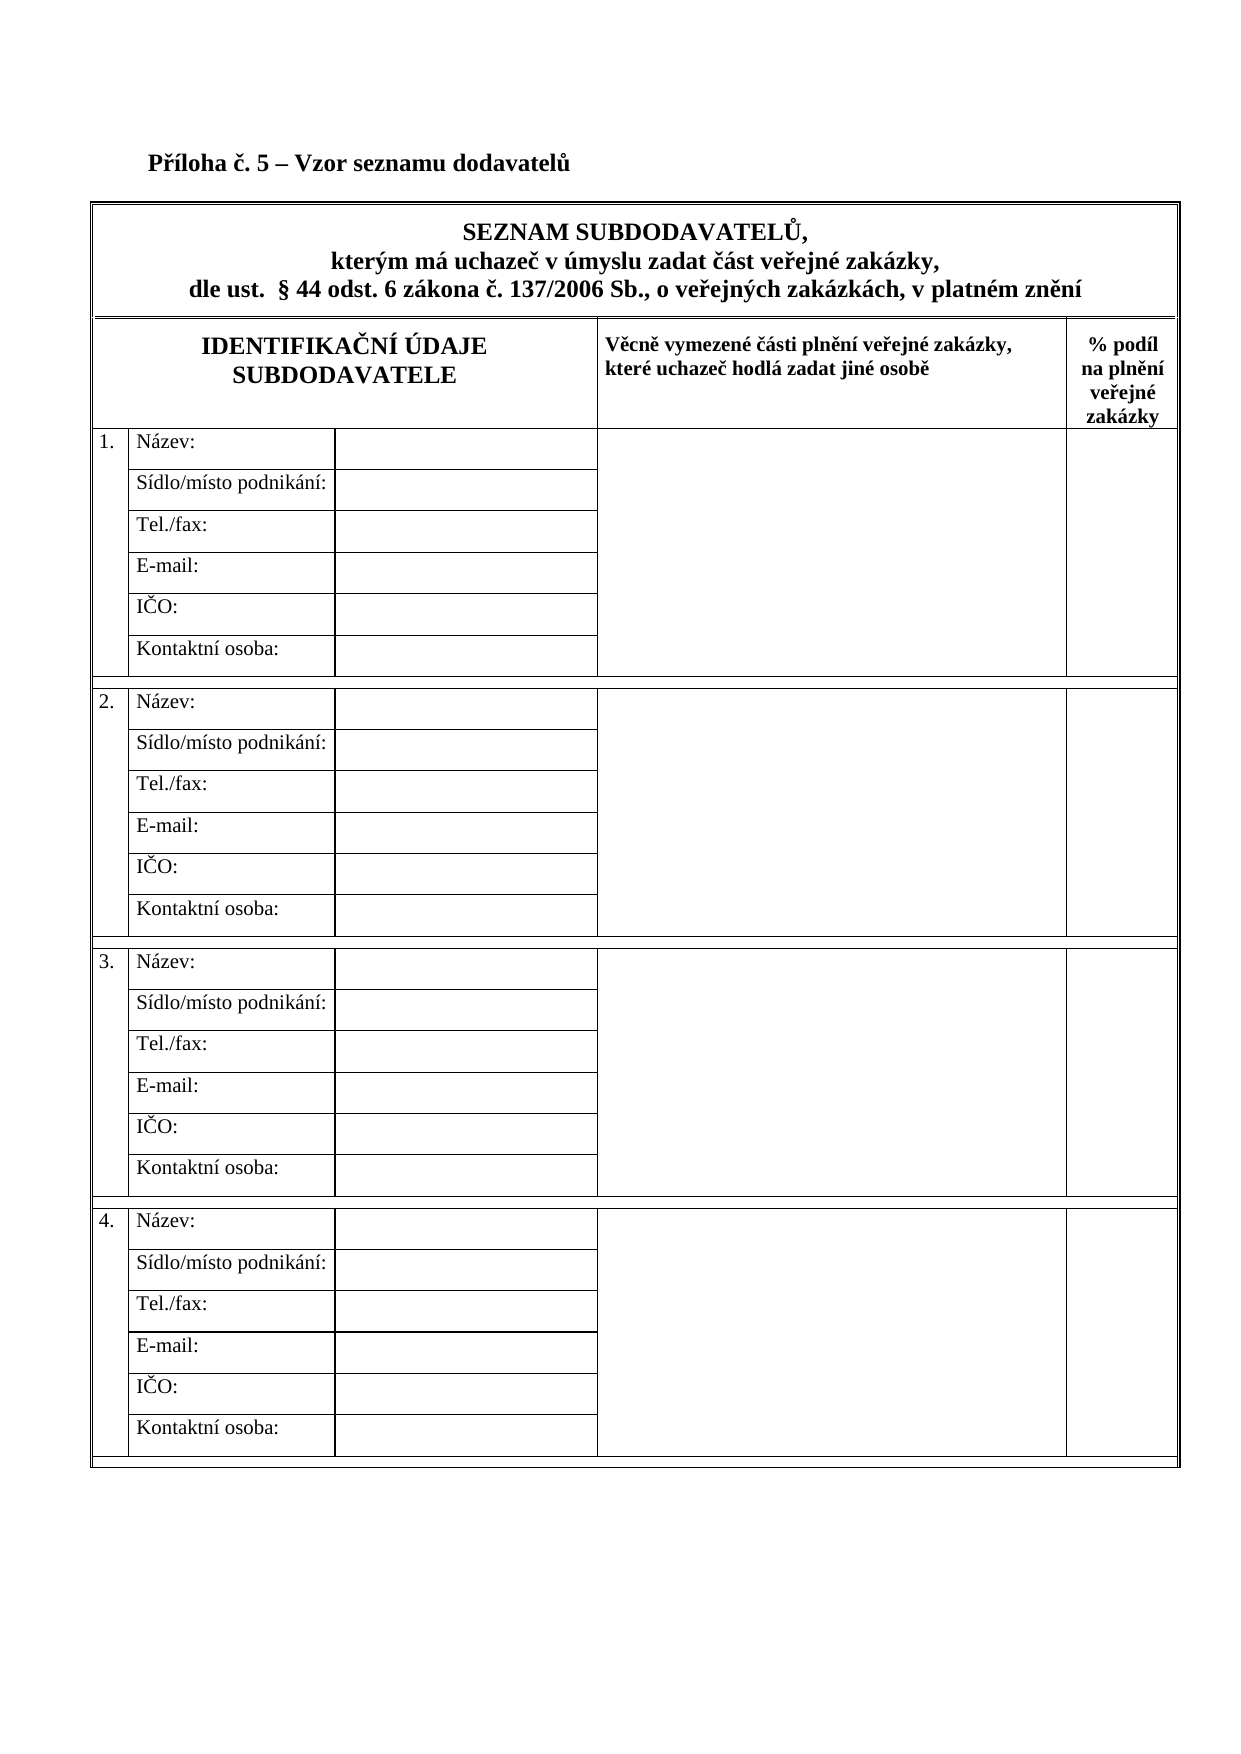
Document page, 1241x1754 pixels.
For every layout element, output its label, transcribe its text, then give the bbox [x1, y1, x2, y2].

text Příloha č. 5 – Vzor seznamu dodavatelů [148, 148, 1093, 176]
table_cell [598, 949, 1066, 1196]
table_cell [336, 1031, 597, 1072]
table_header SEZNAM SUBDODAVATELŮ, kterým má uchazeč v úmyslu zadat část veřejné zakázky, dle ust. § 44 odst. 6 zákona č. 137/2006 Sb., o veřejných zakázkách, v platném znění [93, 205, 1177, 316]
table_cell 1. [93, 429, 128, 676]
table_cell [93, 677, 1177, 688]
table_cell [336, 813, 597, 853]
table_cell [336, 854, 597, 894]
table_cell IČO: [129, 1114, 334, 1154]
table_cell Název: [129, 1209, 334, 1249]
table_cell [1067, 689, 1177, 936]
table_cell [598, 429, 1066, 676]
table_cell [336, 1415, 597, 1456]
table_cell [93, 937, 1177, 947]
table_cell [336, 1114, 597, 1154]
table_cell E-mail: [129, 1073, 334, 1113]
table_cell Tel./fax: [129, 511, 334, 552]
table_cell 4. [93, 1209, 128, 1456]
table_cell IČO: [129, 854, 334, 894]
table_cell Tel./fax: [129, 1031, 334, 1072]
table_cell [336, 1333, 597, 1373]
table_cell [1067, 1209, 1177, 1456]
table_cell Sídlo/místo podnikání: [129, 1250, 334, 1290]
table_cell Kontaktní osoba: [129, 895, 334, 936]
table_cell [336, 1250, 597, 1290]
table_cell [336, 429, 597, 469]
table_cell Název: [129, 429, 334, 469]
table_cell Kontaktní osoba: [129, 1415, 334, 1456]
table_cell [336, 895, 597, 936]
table_cell E-mail: [129, 813, 334, 853]
table_cell IDENTIFIKAČNÍ ÚDAJE SUBDODAVATELE [93, 316, 597, 428]
table_cell Název: [129, 689, 334, 729]
table_cell [336, 553, 597, 593]
table_cell Sídlo/místo podnikání: [129, 470, 334, 510]
table_cell Sídlo/místo podnikání: [129, 990, 334, 1030]
table_cell Sídlo/místo podnikání: [129, 730, 334, 770]
table_cell IČO: [129, 594, 334, 634]
table_cell [336, 470, 597, 510]
table_cell E-mail: [129, 1333, 334, 1373]
table_cell [93, 1457, 1177, 1467]
table_cell [336, 636, 597, 676]
table_cell Název: [129, 949, 334, 989]
table_cell [1067, 429, 1177, 676]
table_cell [336, 689, 597, 729]
table_cell 2. [93, 689, 128, 936]
table_cell [336, 1155, 597, 1196]
table_cell [336, 949, 597, 989]
table_cell [336, 1291, 597, 1331]
table_cell [598, 689, 1066, 936]
table_cell E-mail: [129, 553, 334, 593]
table_cell [1067, 949, 1177, 1196]
table_cell Věcně vymezené části plnění veřejné zakázky, které uchazeč hodlá zadat jiné osobě [598, 319, 1066, 428]
table_cell [336, 594, 597, 634]
table_cell Tel./fax: [129, 771, 334, 812]
table_cell IČO: [129, 1374, 334, 1414]
table_cell % podíl na plnění veřejné zakázky [1067, 316, 1177, 428]
table_cell [336, 990, 597, 1030]
table_cell [598, 1209, 1066, 1456]
table_cell Tel./fax: [129, 1291, 334, 1331]
table_cell [336, 1209, 597, 1249]
table_cell 3. [93, 949, 128, 1196]
table_cell [336, 730, 597, 770]
table_cell Kontaktní osoba: [129, 1155, 334, 1196]
table_cell [93, 1197, 1177, 1207]
table_cell [336, 1073, 597, 1113]
table_cell [336, 771, 597, 812]
table_cell [336, 511, 597, 552]
table_cell [336, 1374, 597, 1414]
table_cell Kontaktní osoba: [129, 636, 334, 676]
